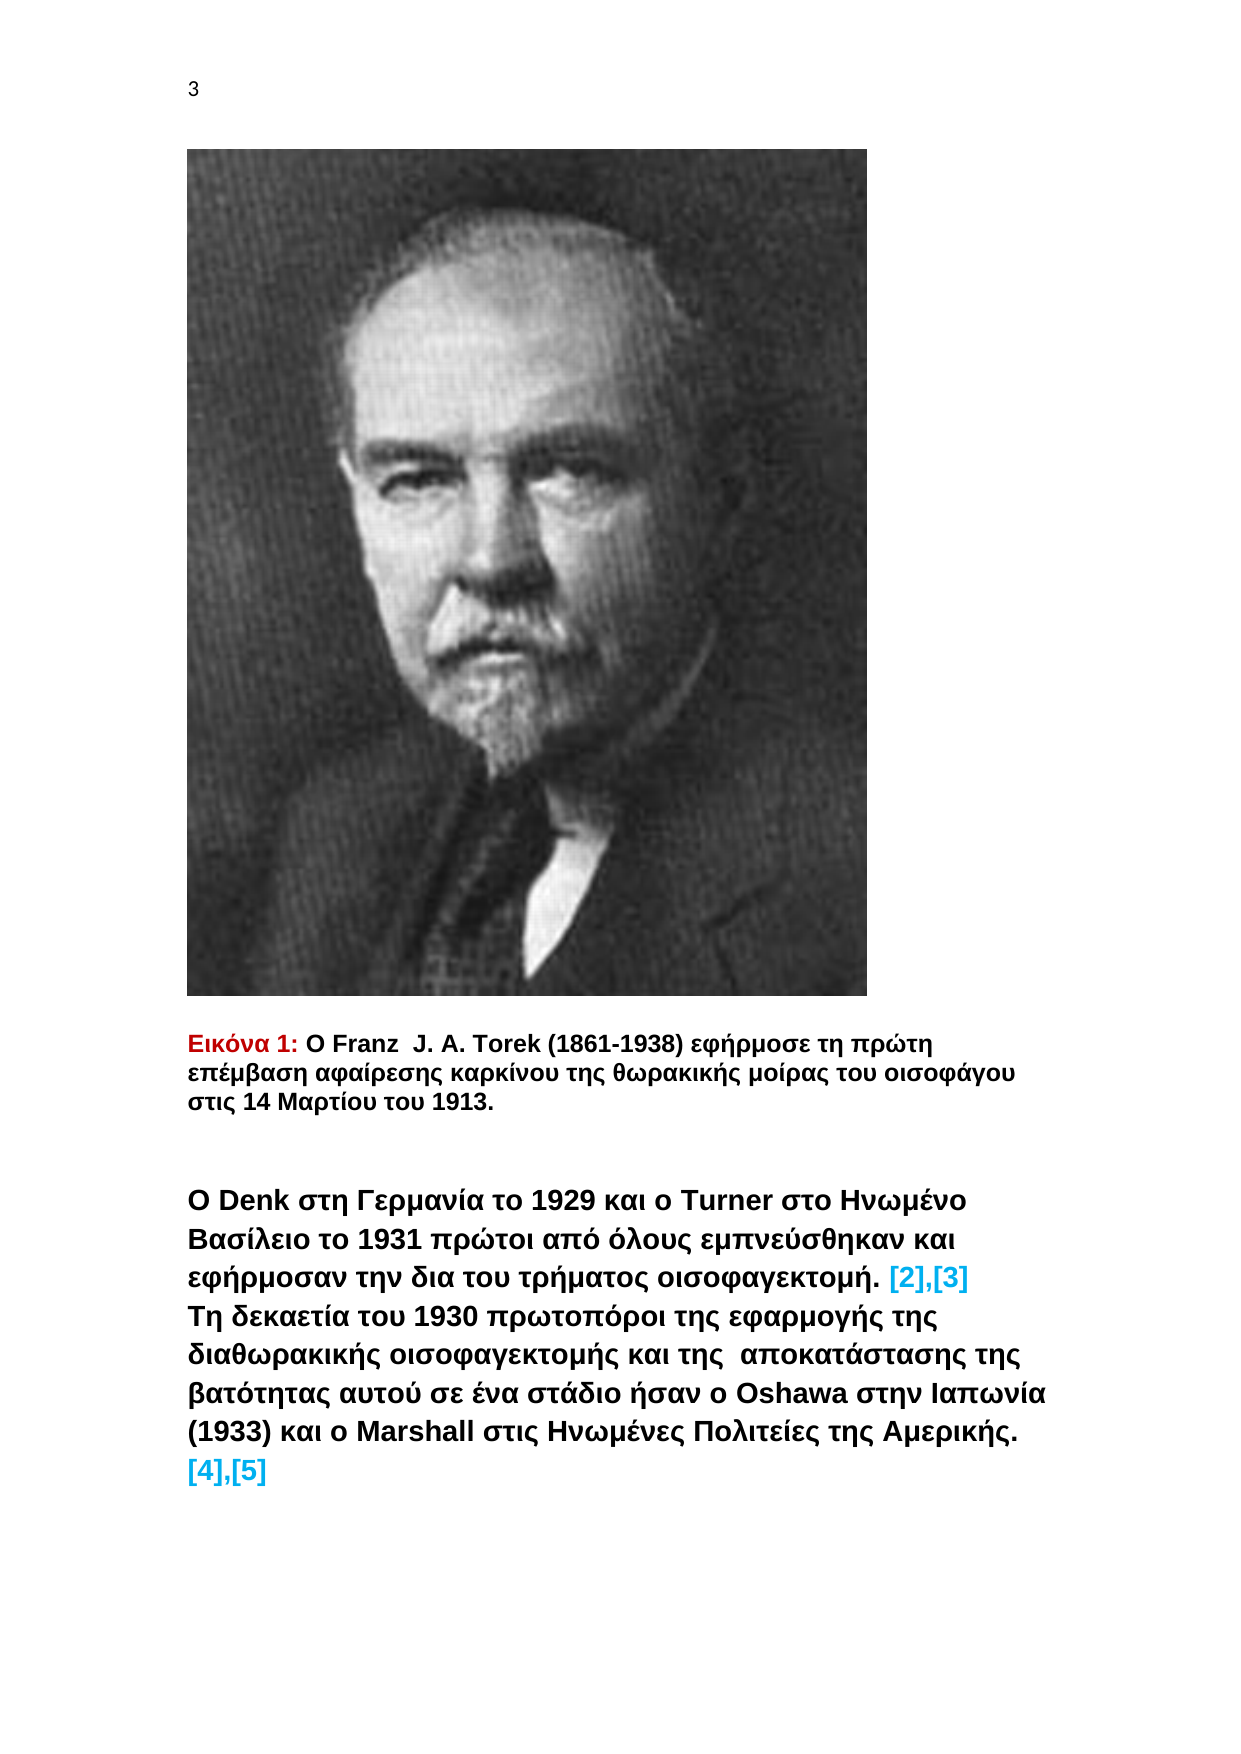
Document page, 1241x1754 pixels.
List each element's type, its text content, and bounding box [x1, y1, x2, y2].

text Τη δεκαετία του 1930 πρωτοπόροι της εφαρμογής της διαθωρακικής οισοφαγεκτομής και της αποκατάστασης της βατότητας αυτού σε ένα στάδιο ήσαν ο Oshawa στην Ιαπωνία (1933) και ο Marshall στις Ηνωμένες Πολιτείες της Αμερικής. [4],[5] [187, 1299, 1053, 1487]
text O Denk στη Γερμανία το 1929 και ο Turner στο Ηνωμένο Βασίλειο το 1931 πρώτοι από όλους εμπνεύσθηκαν και εφήρμοσαν την δια του τρήματος οισοφαγεκτομή. [2],[3] [187, 1183, 1053, 1294]
text Εικόνα 1: Ο Franz J. A. Torek (1861-1938) εφήρμοσε τη πρώτη επέμβαση αφαίρεσης καρκίνου της θωρακικής μοίρας του οισοφάγου στις 14 Μαρτίου του 1913. [187, 1029, 1053, 1116]
picture [187, 149, 867, 996]
